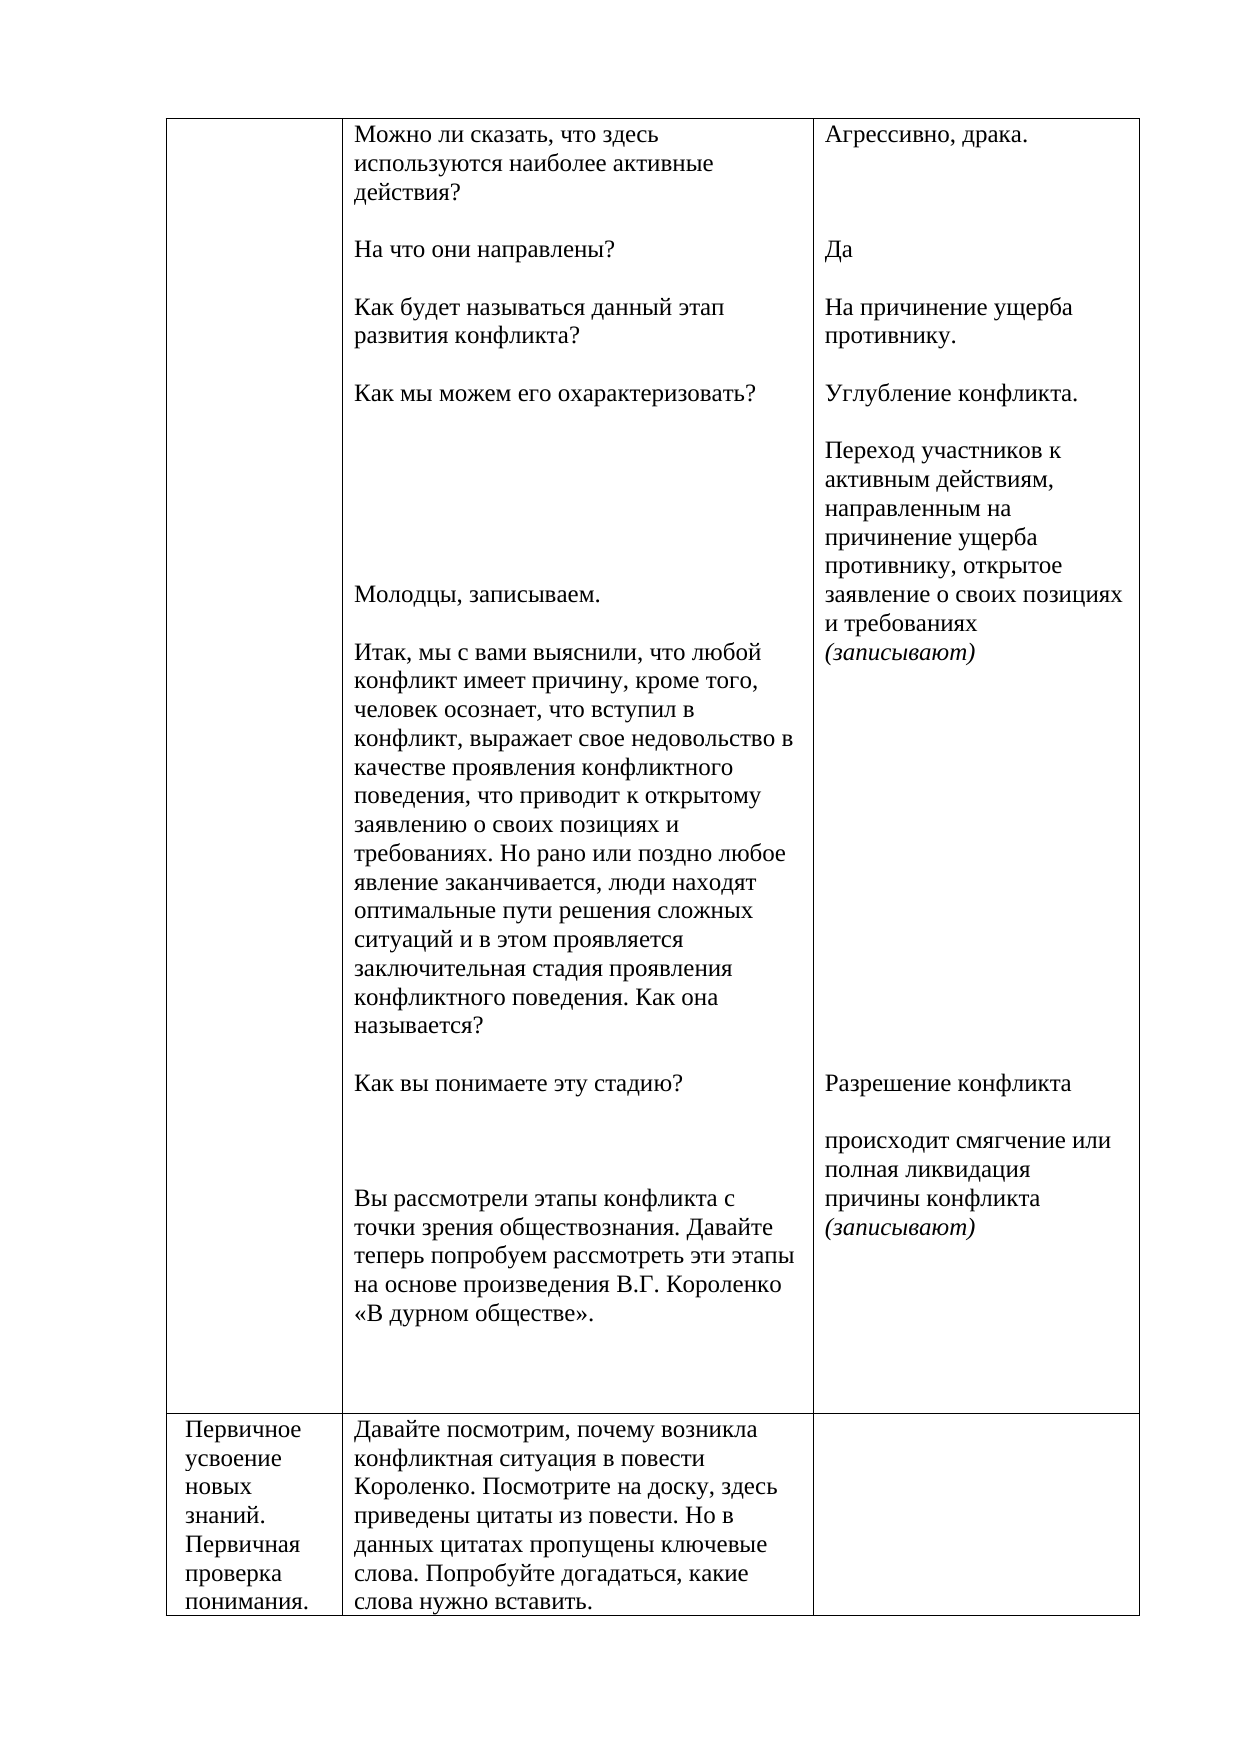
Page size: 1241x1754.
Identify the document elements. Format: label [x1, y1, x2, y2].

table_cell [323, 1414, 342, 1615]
table_cell [814, 119, 1139, 1413]
table_cell [814, 1414, 1139, 1615]
table_cell [343, 119, 813, 1413]
table_cell [167, 119, 342, 1413]
table_cell [343, 1414, 813, 1615]
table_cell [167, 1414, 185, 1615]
